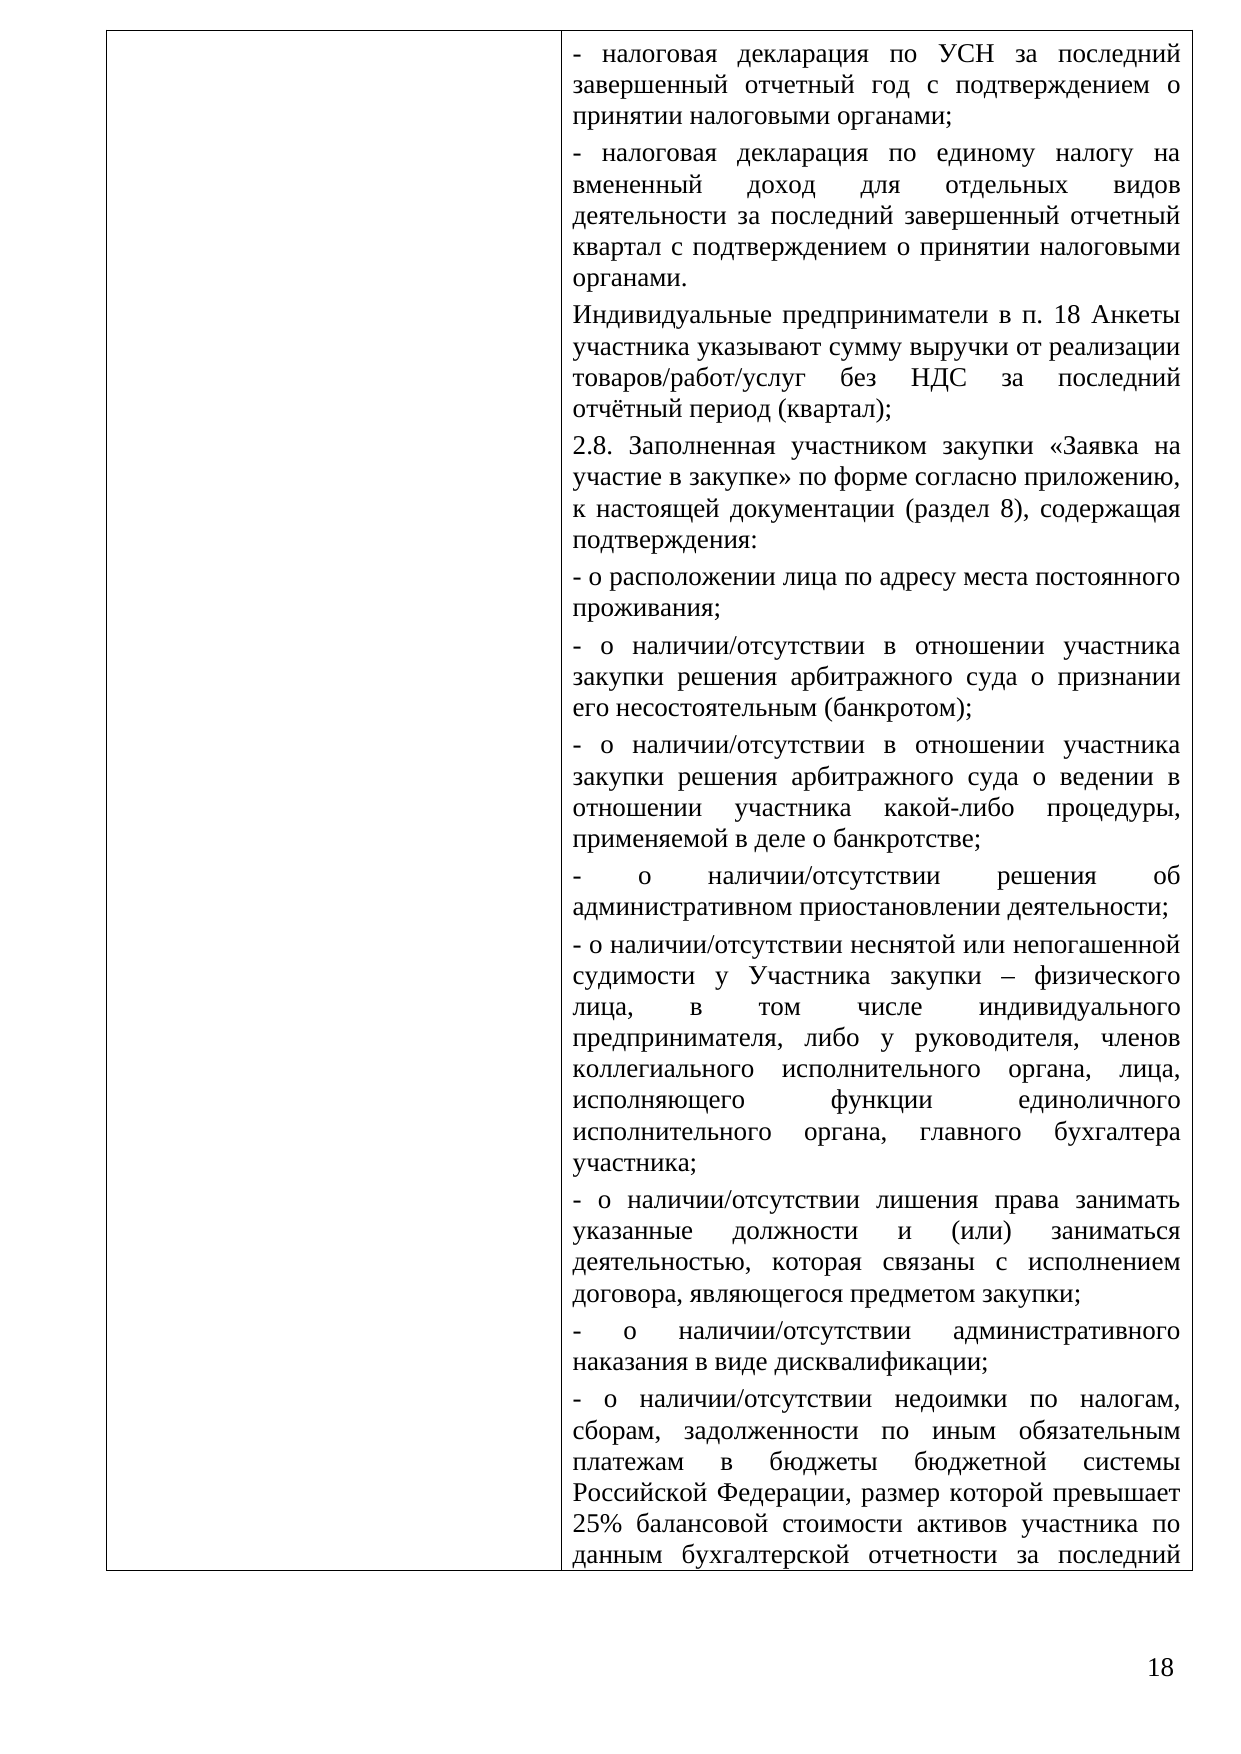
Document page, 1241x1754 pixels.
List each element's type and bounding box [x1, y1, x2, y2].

table_cell [562, 31, 1192, 1569]
table_cell [107, 31, 561, 1569]
